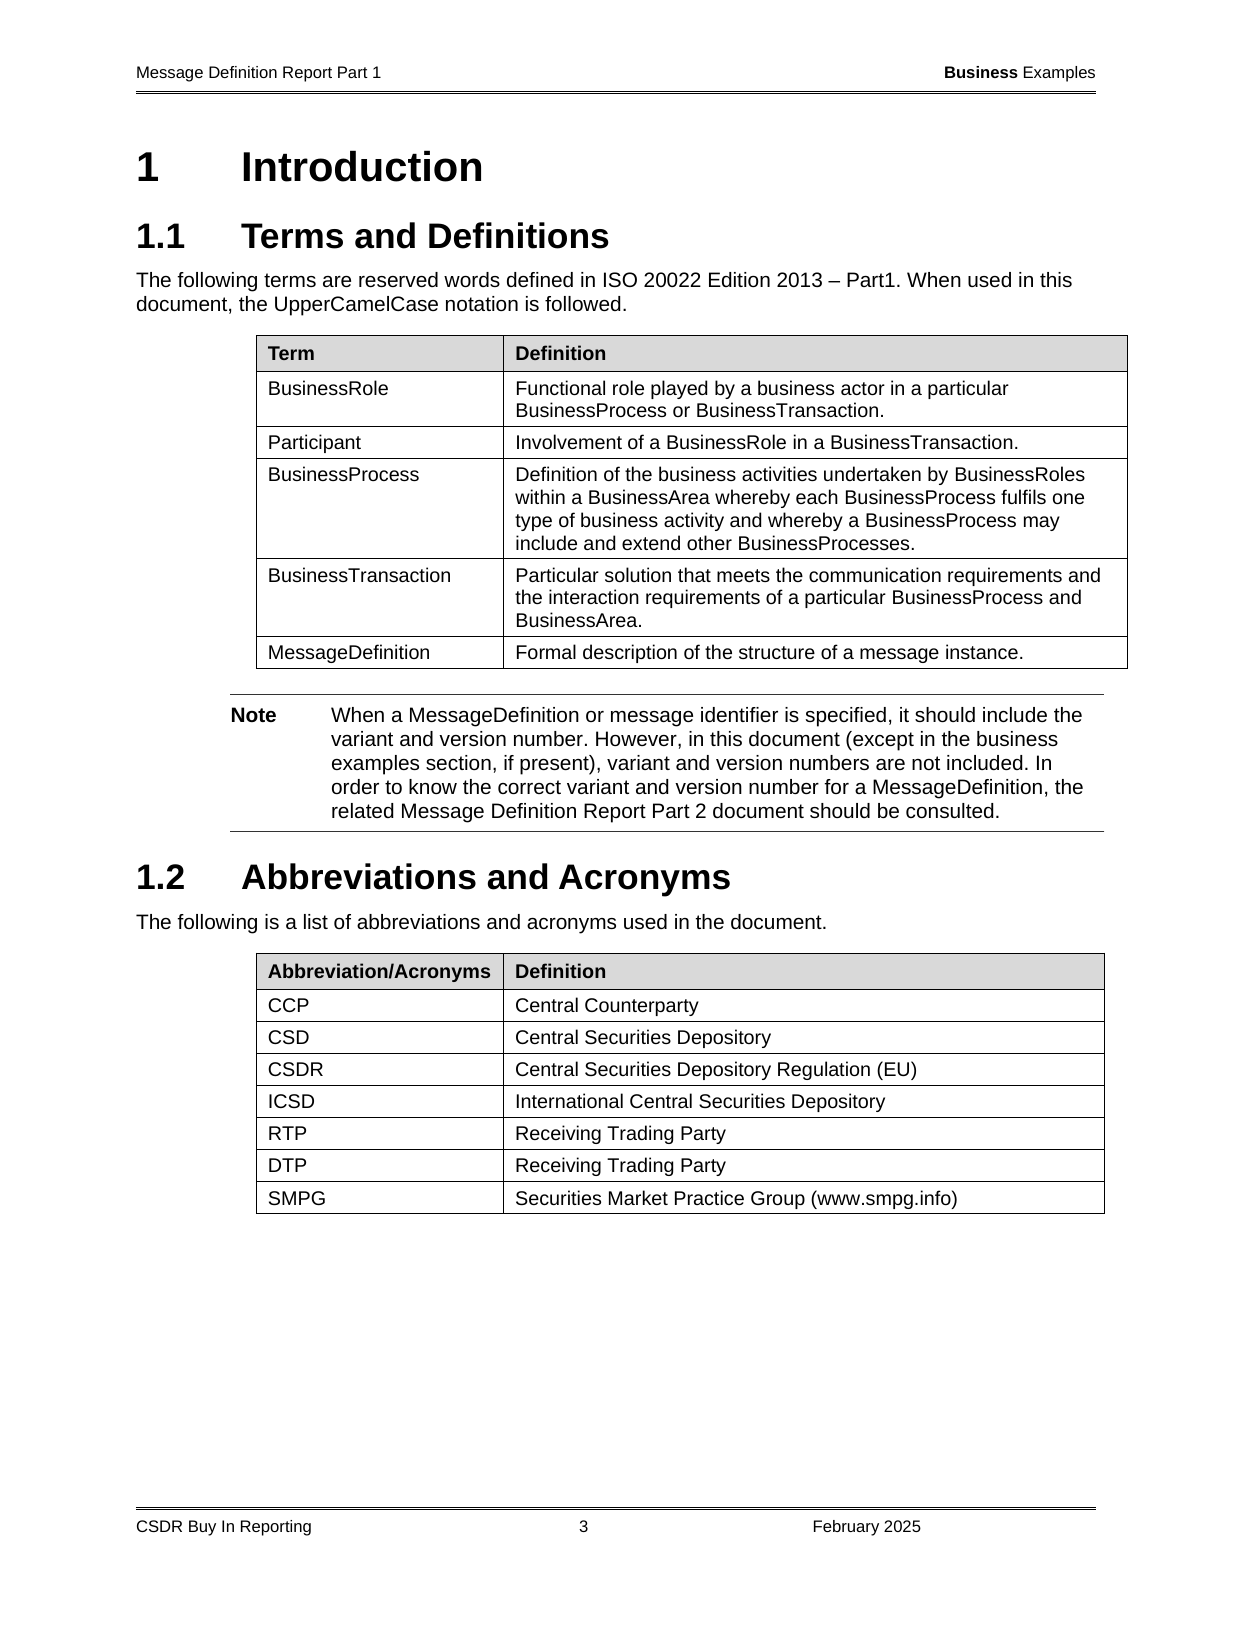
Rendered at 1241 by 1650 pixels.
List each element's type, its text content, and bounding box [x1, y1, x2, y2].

subtitle Introduction [136, 142, 1104, 190]
table_cell MessageDefinition [257, 637, 503, 668]
table_cell Central Securities Depository Regulation (EU) [504, 1054, 1104, 1085]
table_cell RTP [257, 1118, 503, 1149]
table_cell CCP [257, 990, 503, 1021]
table_cell ICSD [257, 1086, 503, 1117]
table_cell Central Counterparty [504, 990, 1104, 1021]
table_cell Central Securities Depository [504, 1022, 1104, 1053]
table_cell Definition of the business activities undertaken by BusinessRoles within a BusinessArea whereby each BusinessProcess fulfils one type of business activity and whereby a BusinessProcess may include and extend other BusinessProcesses. [504, 459, 1127, 558]
table_cell BusinessTransaction [257, 559, 503, 636]
table_cell Involvement of a BusinessRole in a BusinessTransaction. [504, 427, 1127, 458]
table_cell BusinessProcess [257, 459, 503, 558]
table_cell Receiving Trading Party [504, 1150, 1104, 1181]
table_cell Functional role played by a business actor in a particular BusinessProcess or BusinessTransaction. [504, 372, 1127, 426]
text When a MessageDefinition or message identifier is specified, it should include the variant and version number. However, in this document (except in the business examples section, if present), variant and version numbers are not included. In order to know the correct variant and version number for a MessageDefinition, the related Message Definition Report Part 2 document should be consulted. [230, 695, 1104, 831]
table_header Abbreviation/Acronyms [257, 954, 503, 989]
table_cell International Central Securities Depository [504, 1086, 1104, 1117]
text The following terms are reserved words defined in ISO 20022 Edition 2013 – Part1. When used in this document, the UpperCamelCase notation is followed. [136, 268, 1104, 316]
subtitle Terms and Definitions [136, 215, 1104, 256]
table_cell Participant [257, 427, 503, 458]
table_cell Particular solution that meets the communication requirements and the interaction requirements of a particular BusinessProcess and BusinessArea. [504, 559, 1127, 636]
table_cell CSDR [257, 1054, 503, 1085]
table_cell Formal description of the structure of a message instance. [504, 637, 1127, 668]
table_header Term [257, 336, 503, 371]
table_cell Receiving Trading Party [504, 1118, 1104, 1149]
table_cell Securities Market Practice Group (www.smpg.info) [504, 1182, 1104, 1213]
subtitle Abbreviations and Acronyms [136, 856, 1104, 897]
table_header Definition [504, 336, 1127, 371]
table_cell SMPG [257, 1182, 503, 1213]
text The following is a list of abbreviations and acronyms used in the document. [136, 910, 1104, 934]
table_cell DTP [257, 1150, 503, 1181]
table_cell BusinessRole [257, 372, 503, 426]
table_header Definition [504, 954, 1104, 989]
table_cell CSD [257, 1022, 503, 1053]
